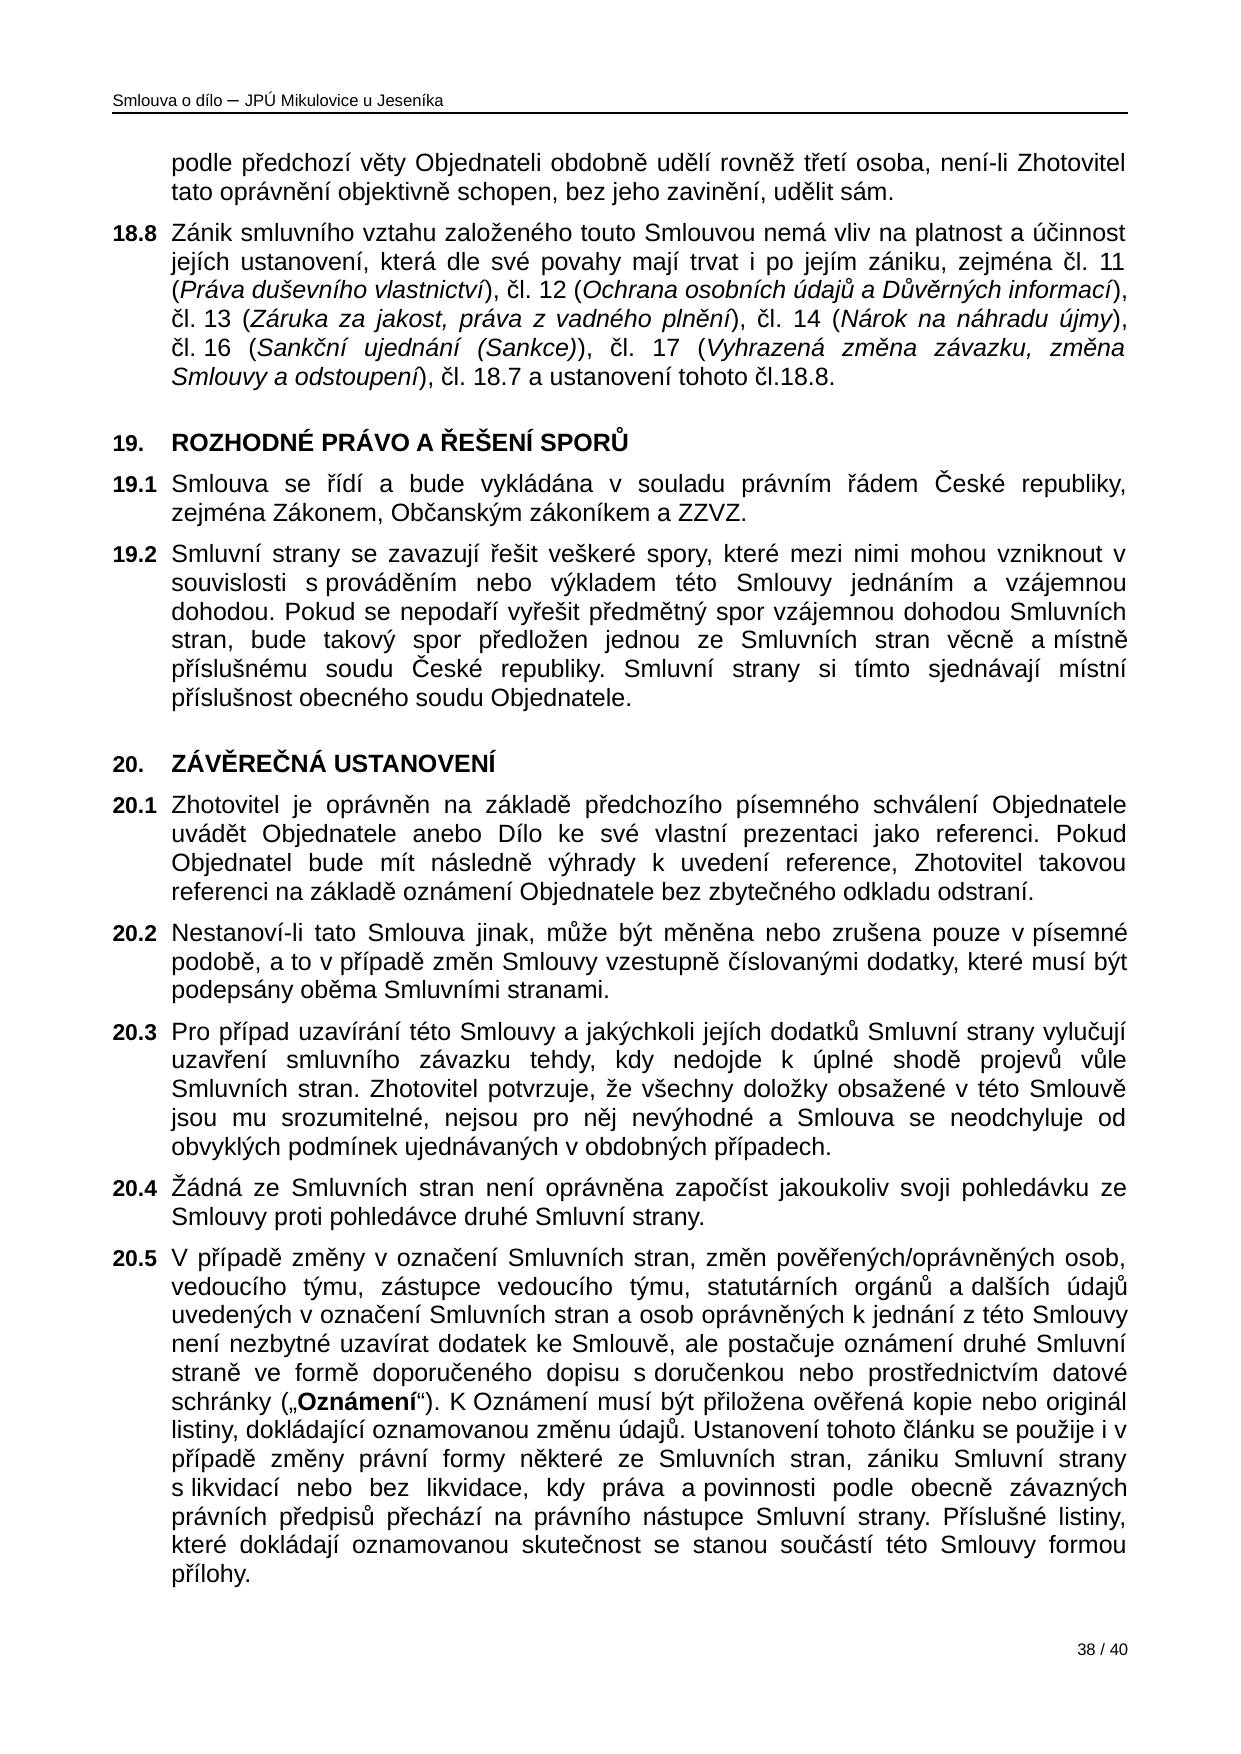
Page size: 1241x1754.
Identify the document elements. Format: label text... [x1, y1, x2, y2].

text Smlouva se řídí a bude vykládána v souladu právním řádem České republiky, zejména Zákonem, Občanským zákoníkem a ZZVZ. [112, 469, 1128, 526]
text Rozhodné právo a řešení sporů [112, 428, 1128, 456]
text Nestanoví-li tato Smlouva jinak, může být měněna nebo zrušena pouze v písemné podobě, a to v případě změn Smlouvy vzestupně číslovanými dodatky, které musí být podepsány oběma Smluvními stranami. [112, 918, 1128, 1004]
text V případě změny v označení Smluvních stran, změn pověřených/oprávněných osob, vedoucího týmu, zástupce vedoucího týmu, statutárních orgánů a dalších údajů uvedených v označení Smluvních stran a osob oprávněných k jednání z této Smlouvy není nezbytné uzavírat dodatek ke Smlouvě, ale postačuje oznámení druhé Smluvní straně ve formě doporučeného dopisu s doručenkou nebo prostřednictvím datové schránky („Oznámení“). K Oznámení musí být přiložena ověřená kopie nebo originál listiny, dokládající oznamovanou změnu údajů. Ustanovení tohoto článku se použije i v případě změny právní formy některé ze Smluvních stran, zániku Smluvní strany s likvidací nebo bez likvidace, kdy práva a povinnosti podle obecně závazných právních předpisů přechází na právního nástupce Smluvní strany. Příslušné listiny, které dokládají oznamovanou skutečnost se stanou součástí této Smlouvy formou přílohy. [112, 1243, 1128, 1588]
text Závěrečná ustanovení [112, 749, 1128, 778]
text Žádná ze Smluvních stran není oprávněna započíst jakoukoliv svoji pohledávku ze Smlouvy proti pohledávce druhé Smluvní strany. [112, 1173, 1128, 1230]
text Pro případ uzavírání této Smlouvy a jakýchkoli jejích dodatků Smluvní strany vylučují uzavření smluvního závazku tehdy, kdy nedojde k úplné shodě projevů vůle Smluvních stran. Zhotovitel potvrzuje, že všechny doložky obsažené v této Smlouvě jsou mu srozumitelné, nejsou pro něj nevýhodné a Smlouva se neodchyluje od obvyklých podmínek ujednávaných v obdobných případech. [112, 1016, 1128, 1160]
text Zhotovitel je oprávněn na základě předchozího písemného schválení Objednatele uvádět Objednatele anebo Dílo ke své vlastní prezentaci jako referenci. Pokud Objednatel bude mít následně výhrady k uvedení reference, Zhotovitel takovou referenci na základě oznámení Objednatele bez zbytečného odkladu odstraní. [112, 790, 1128, 905]
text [112, 148, 1128, 205]
text Smluvní strany se zavazují řešit veškeré spory, které mezi nimi mohou vzniknout v souvislosti s prováděním nebo výkladem této Smlouvy jednáním a vzájemnou dohodou. Pokud se nepodaří vyřešit předmětný spor vzájemnou dohodou Smluvních stran, bude takový spor předložen jednou ze Smluvních stran věcně a místně příslušnému soudu České republiky. Smluvní strany si tímto sjednávají místní příslušnost obecného soudu Objednatele. [112, 539, 1128, 711]
text Zánik smluvního vztahu založeného touto Smlouvou nemá vliv na platnost a účinnost jejích ustanovení, která dle své povahy mají trvat i po jejím zániku, zejména čl. 11 (Práva duševního vlastnictví), čl. 12 (Ochrana osobních údajů a Důvěrných informací), čl. 13 (Záruka za jakost, práva z vadného plnění), čl. 14 (Nárok na náhradu újmy), čl. 16 (Sankční ujednání (Sankce)), čl. 17 (Vyhrazená změna závazku, změna Smlouvy a odstoupení), čl. 18.7 a ustanovení tohoto čl.18.8. [112, 218, 1128, 390]
